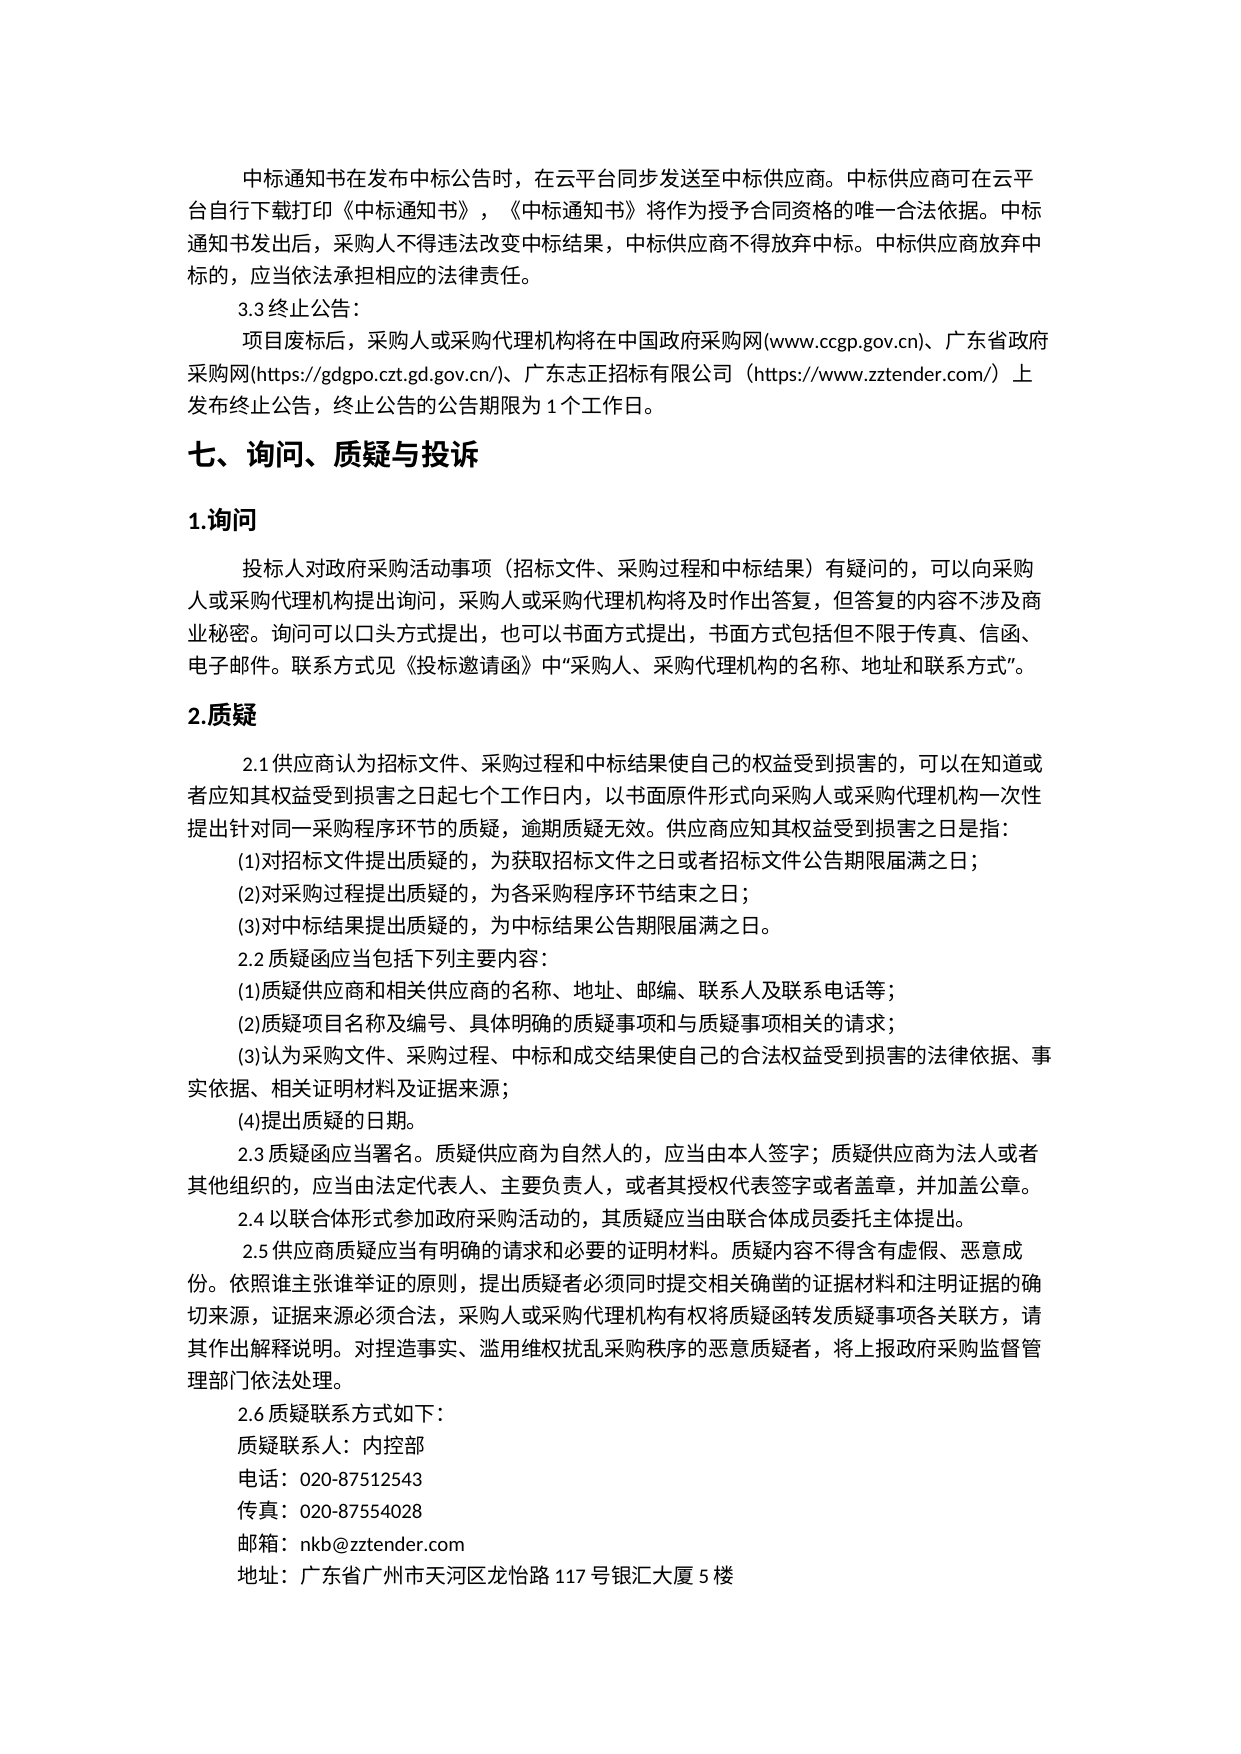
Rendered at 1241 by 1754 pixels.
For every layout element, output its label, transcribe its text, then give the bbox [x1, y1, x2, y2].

text 2.4以联合体形式参加政府采购活动的，其质疑应当由联合体成员委托主体提出。 [187, 1202, 1053, 1234]
text (1)质疑供应商和相关供应商的名称、地址、邮编、联系人及联系电话等； [187, 974, 1053, 1007]
text 2.5供应商质疑应当有明确的请求和必要的证明材料。质疑内容不得含有虚假、恶意成份。依照谁主张谁举证的原则，提出质疑者必须同时提交相关确凿的证据材料和注明证据的确切来源，证据来源必须合法，采购人或采购代理机构有权将质疑函转发质疑事项各关联方，请其作出解释说明。对捏造事实、滥用维权扰乱采购秩序的恶意质疑者，将上报政府采购监督管理部门依法处理。 [187, 1234, 1053, 1397]
text 质疑联系人：内控部 [187, 1429, 1053, 1462]
text 项目废标后，采购人或采购代理机构将在中国政府采购网(www.ccgp.gov.cn)、广东省政府采购网(https://gdgpo.czt.gd.gov.cn/)、广东志正招标有限公司（https://www.zztender.com/）上发布终止公告，终止公告的公告期限为1个工作日。 [187, 324, 1053, 422]
text 电话：020-87512543 [187, 1462, 1053, 1494]
text (4)提出质疑的日期。 [187, 1104, 1053, 1137]
text (2)对采购过程提出质疑的，为各采购程序环节结束之日； [187, 877, 1053, 909]
text 1.询问 [187, 487, 1053, 552]
text 传真：020-87554028 [187, 1494, 1053, 1527]
text (3)对中标结果提出质疑的，为中标结果公告期限届满之日。 [187, 909, 1053, 942]
text 中标通知书在发布中标公告时，在云平台同步发送至中标供应商。中标供应商可在云平台自行下载打印《中标通知书》，《中标通知书》将作为授予合同资格的唯一合法依据。中标通知书发出后，采购人不得违法改变中标结果，中标供应商不得放弃中标。中标供应商放弃中标的，应当依法承担相应的法律责任。 [187, 162, 1053, 292]
text (2)质疑项目名称及编号、具体明确的质疑事项和与质疑事项相关的请求； [187, 1007, 1053, 1039]
text 2.2质疑函应当包括下列主要内容： [187, 942, 1053, 974]
text 邮箱：nkb@zztender.com [187, 1527, 1053, 1559]
text 地址：广东省广州市天河区龙怡路117号银汇大厦5楼 [187, 1559, 1053, 1592]
text 投标人对政府采购活动事项（招标文件、采购过程和中标结果）有疑问的，可以向采购人或采购代理机构提出询问，采购人或采购代理机构将及时作出答复，但答复的内容不涉及商业秘密。询问可以口头方式提出，也可以书面方式提出，书面方式包括但不限于传真、信函、电子邮件。联系方式见《投标邀请函》中“采购人、采购代理机构的名称、地址和联系方式”。 [187, 552, 1053, 682]
text 七、询问、质疑与投诉 [187, 422, 1053, 487]
text 2.质疑 [187, 682, 1053, 747]
text 2.1供应商认为招标文件、采购过程和中标结果使自己的权益受到损害的，可以在知道或者应知其权益受到损害之日起七个工作日内，以书面原件形式向采购人或采购代理机构一次性提出针对同一采购程序环节的质疑，逾期质疑无效。供应商应知其权益受到损害之日是指： [187, 747, 1053, 844]
text 2.3 质疑函应当署名。质疑供应商为自然人的，应当由本人签字；质疑供应商为法人或者其他组织的，应当由法定代表人、主要负责人，或者其授权代表签字或者盖章，并加盖公章。 [187, 1137, 1053, 1202]
text (3)认为采购文件、采购过程、中标和成交结果使自己的合法权益受到损害的法律依据、事实依据、相关证明材料及证据来源； [187, 1039, 1053, 1104]
text (1)对招标文件提出质疑的，为获取招标文件之日或者招标文件公告期限届满之日； [187, 844, 1053, 877]
text 3.3终止公告： [187, 292, 1053, 324]
text 2.6质疑联系方式如下： [187, 1397, 1053, 1429]
